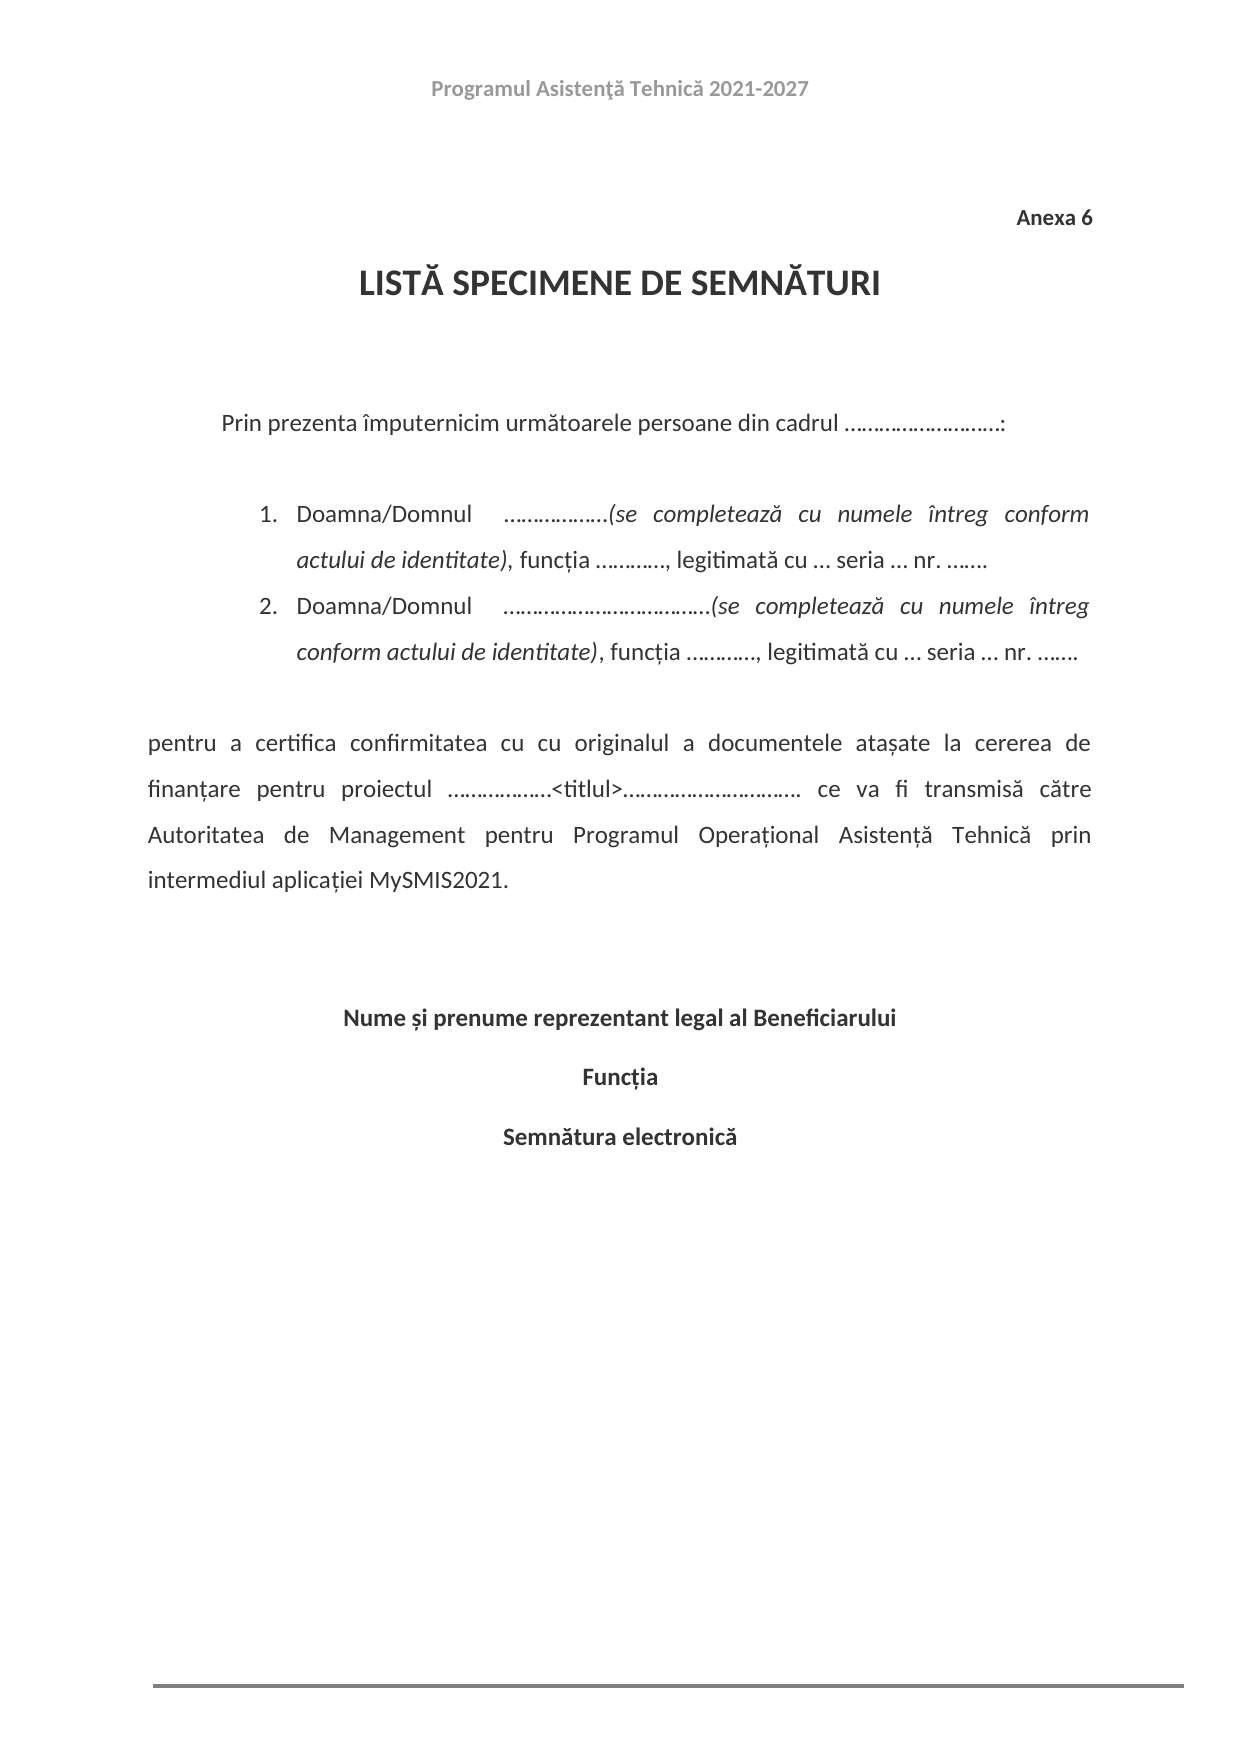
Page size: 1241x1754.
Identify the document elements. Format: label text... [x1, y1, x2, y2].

text LISTĂ SPECIMENE DE SEMNĂTURI [148, 259, 1093, 304]
text Nume şi prenume reprezentant legal al Beneficiarului [148, 1002, 1093, 1032]
list Doamna/Domnul ………………(se completează cu numele întreg conform actului de identitate), funcţia …………, legitimată cu … seria … nr. ……. [259, 499, 1093, 575]
text Semnătura electronică [148, 1121, 1093, 1152]
text Prin prezenta împuternicim următoarele persoane din cadrul ………………………: [148, 407, 1093, 438]
list Doamna/Domnul ………………………………(se completează cu numele întreg conform actului de identitate), funcţia …………, legitimată cu … seria … nr. ……. [259, 590, 1093, 666]
text Anexa 6 [148, 203, 1093, 231]
text pentru a certifica confirmitatea cu cu originalul a documentele atașate la cererea de finanţare pentru proiectul ………………<titlul>…………………………. ce va fi transmisă către Autoritatea de Management pentru Programul Operaţional Asistenţă Tehnică prin intermediul aplicației MySMIS2021. [148, 727, 1093, 895]
text Funcţia [148, 1061, 1093, 1092]
